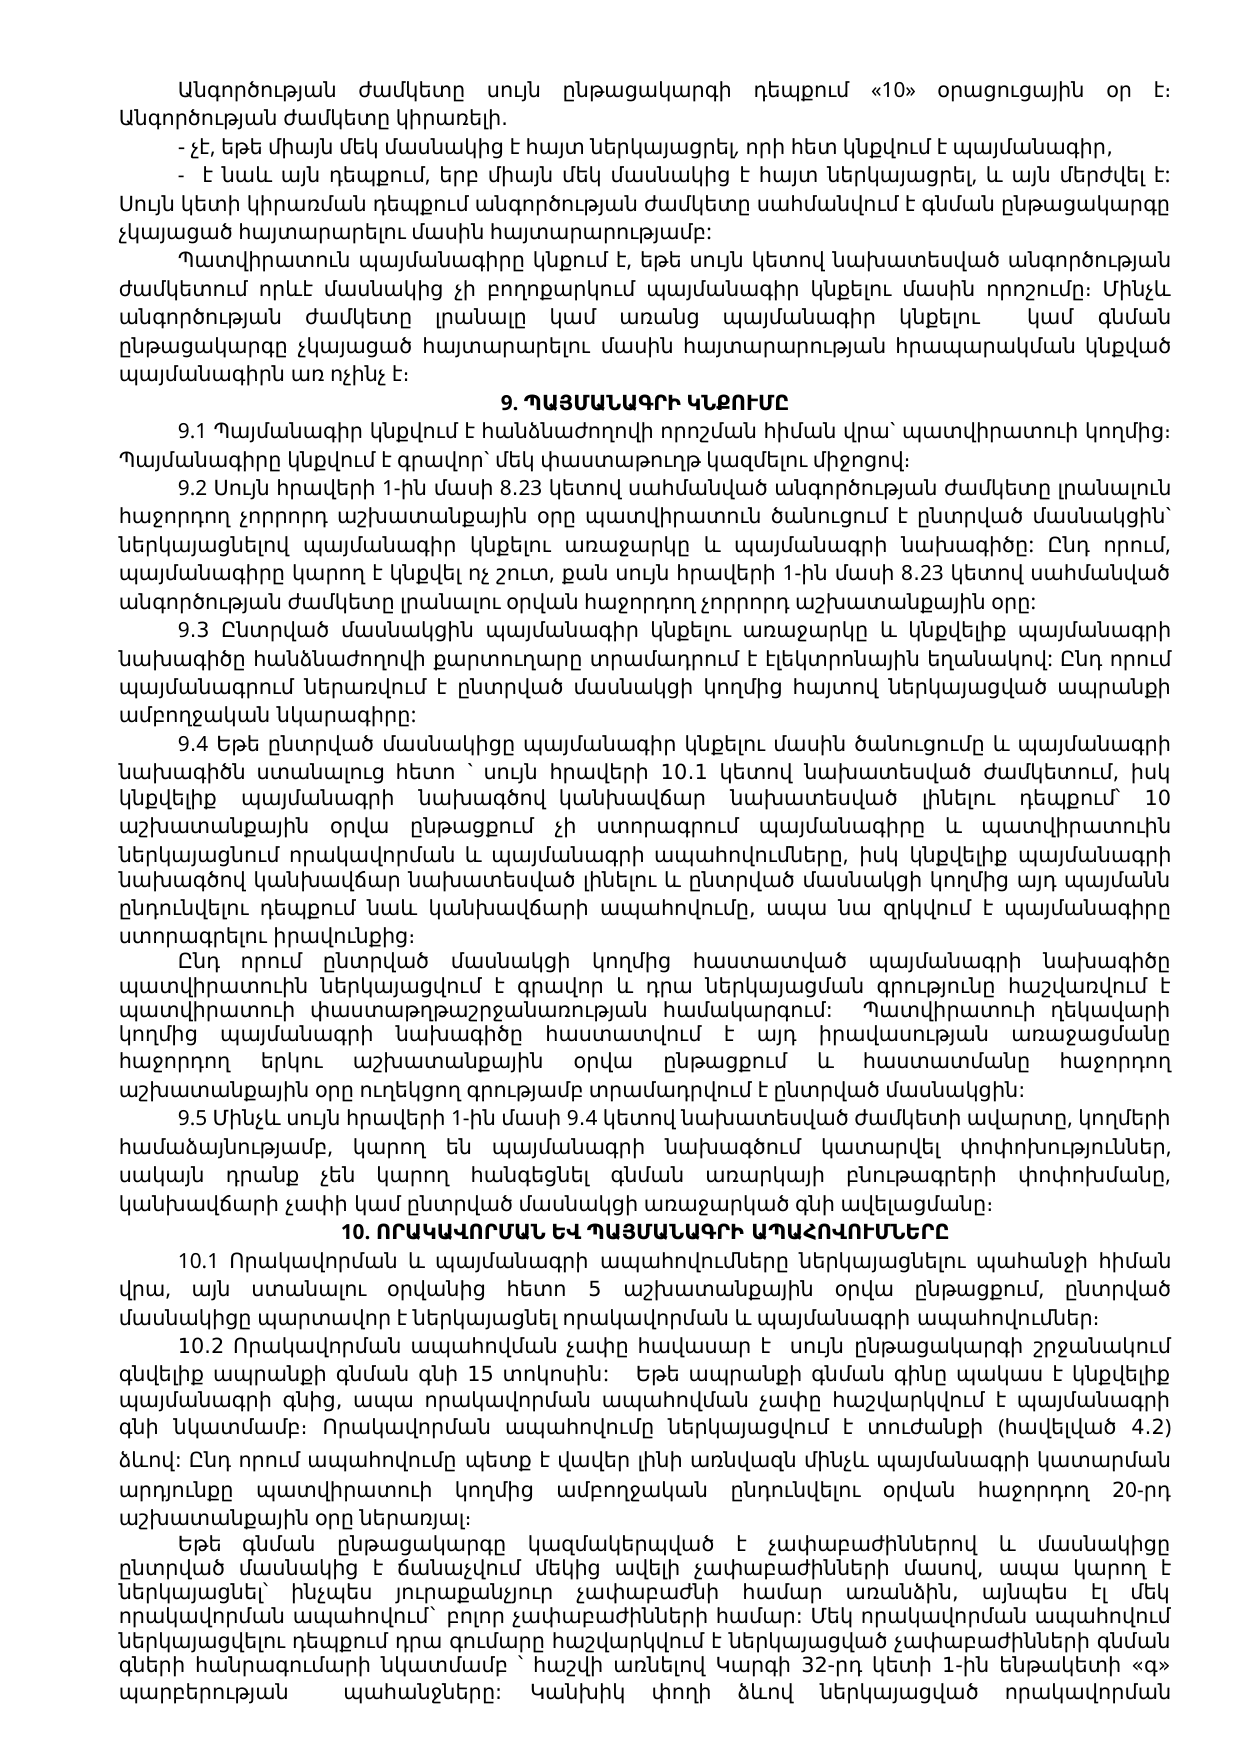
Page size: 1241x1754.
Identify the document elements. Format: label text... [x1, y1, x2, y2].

text - է նաև այն դեպքում, երբ միայն մեկ մասնակից է հայտ ներկայացրել, և այն մերժվել է: Սույն կետի կիրառման դեպքում անգործության ժամկետը սահմանվում է գնման ընթացակարգը չկայացած հայտարարելու մասին հայտարարությամբ: [118, 160, 1171, 246]
text 10.2 Որակավորման ապահովման չափը հավասար է սույն ընթացակարգի շրջանակում գնվելիք ապրանքի գնման գնի 15 տոկոսին: Եթե ապրանքի գնման գինը պակաս է կնքվելիք պայմանագրի գնից, ապա որակավորման ապահովման չափը հաշվարկվում է պայմանագրի գնի նկատմամբ։ Որակավորման ապահովումը ներկայացվում է տուժանքի (հավելված 4․2) ձևով: Ընդ որում ապահովումը պետք է վավեր լինի առնվազն մինչև պայմանագրի կատարման արդյունքը պատվիրատուի կողմից ամբողջական ընդունվելու օրվան հաջորդող 20-րդ աշխատանքային օրը ներառյալ։ [118, 1331, 1171, 1532]
text Անգործության ժամկետը սույն ընթացակարգի դեպքում «10» օրացուցային օր է։ Անգործության ժամկետը կիրառելի. [118, 75, 1171, 132]
text Ընդ որում ընտրված մասնակցի կողմից հաստատված պայմանագրի նախագիծը պատվիրատուին ներկայացվում է գրավոր և դրա ներկայացման գրությունը հաշվառվում է պատվիրատուի փաստաթղթաշրջանառության համակարգում: Պատվիրատուի ղեկավարի կողմից պայմանագրի նախագիծը հաստատվում է այդ իրավասության առաջացմանը հաջորդող երկու աշխատանքային օրվա ընթացքում և հաստատմանը հաջորդող աշխատանքային օրը ուղեկցող գրությամբ տրամադրվում է ընտրված մասնակցին: [118, 949, 1171, 1103]
text 10. ՈՐԱԿԱՎՈՐՄԱՆ ԵՎ ՊԱՅՄԱՆԱԳՐԻ ԱՊԱՀՈՎՈՒՄՆԵՐԸ [118, 1217, 1171, 1246]
text 9.3 Ընտրված մասնակցին պայմանագիր կնքելու առաջարկը և կնքվելիք պայմանագրի նախագիծը հանձնաժողովի քարտուղարը տրամադրում է էլեկտրոնային եղանակով: Ընդ որում պայմանագրում ներառվում է ընտրված մասնակցի կողմից հայտով ներկայացված ապրանքի ամբողջական նկարագիրը: [118, 615, 1171, 729]
text Պատվիրատուն պայմանագիրը կնքում է, եթե սույն կետով նախատեսված անգործության ժամկետում որևէ մասնակից չի բողոքարկում պայմանագիր կնքելու մասին որոշումը։ Մինչև անգործության ժամկետը լրանալը կամ առանց պայմանագիր կնքելու կամ գնման ընթացակարգը չկայացած հայտարարելու մասին հայտարարության հրապարակման կնքված պայմանագիրն առ ոչինչ է։ [118, 246, 1171, 388]
text 9. ՊԱՅՄԱՆԱԳՐԻ ԿՆՔՈՒՄԸ [118, 388, 1171, 416]
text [118, 1532, 1171, 1706]
text 9.2 Սույն հրավերի 1-ին մասի 8.23 կետով սահմանված անգործության ժամկետը լրանալուն հաջորդող չորրորդ աշխատանքային օրը պատվիրատուն ծանուցում է ընտրված մասնակցին` ներկայացնելով պայմանագիր կնքելու առաջարկը և պայմանագրի նախագիծը: Ընդ որում, պայմանագիրը կարող է կնքվել ոչ շուտ, քան սույն հրավերի 1-ին մասի 8.23 կետով սահմանված անգործության ժամկետը լրանալու օրվան հաջորդող չորրորդ աշխատանքային օրը: [118, 473, 1171, 615]
text 9.4 Եթե ընտրված մասնակիցը պայմանագիր կնքելու մասին ծանուցումը և պայմանագրի նախագիծն ստանալուց հետո ` սույն հրավերի 10․1 կետով նախատեսված ժամկետում, իսկ կնքվելիք պայմանագրի նախագծով կանխավճար նախատեսված լինելու դեպքում՝ 10 աշխատանքային օրվա ընթացքում չի ստորագրում պայմանագիրը և պատվիրատուին ներկայացնում որակավորման և պայմանագրի ապահովումները, իսկ կնքվելիք պայմանագրի նախագծով կանխավճար նախատեսված լինելու և ընտրված մասնակցի կողմից այդ պայմանն ընդունվելու դեպքում նաև կանխավճարի ապահովումը, ապա նա զրկվում է պայմանագիրը ստորագրելու իրավունքից։ [118, 729, 1171, 949]
text 9.1 Պայմանագիր կնքվում է հանձնաժողովի որոշման հիման վրա` պատվիրատուի կողմից։ Պայմանագիրը կնքվում է գրավոր` մեկ փաստաթուղթ կազմելու միջոցով։ [118, 416, 1171, 473]
text 9.5 Մինչև սույն հրավերի 1-ին մասի 9.4 կետով նախատեսված ժամկետի ավարտը, կողմերի համաձայնությամբ, կարող են պայմանագրի նախագծում կատարվել փոփոխություններ, սակայն դրանք չեն կարող հանգեցնել գնման առարկայի բնութագրերի փոփոխմանը, կանխավճարի չափի կամ ընտրված մասնակցի առաջարկած գնի ավելացմանը։ [118, 1103, 1171, 1217]
text 10.1 Որակավորման և պայմանագրի ապահովումները ներկայացնելու պահանջի հիման վրա, այն ստանալու օրվանից հետո 5 աշխատանքային օրվա ընթացքում, ընտրված մասնակիցը պարտավոր է ներկայացնել որակավորման և պայմանագրի ապահովումներ։ [118, 1246, 1171, 1331]
text - չէ, եթե միայն մեկ մասնակից է հայտ ներկայացրել, որի հետ կնքվում է պայմանագիր, [118, 132, 1171, 160]
